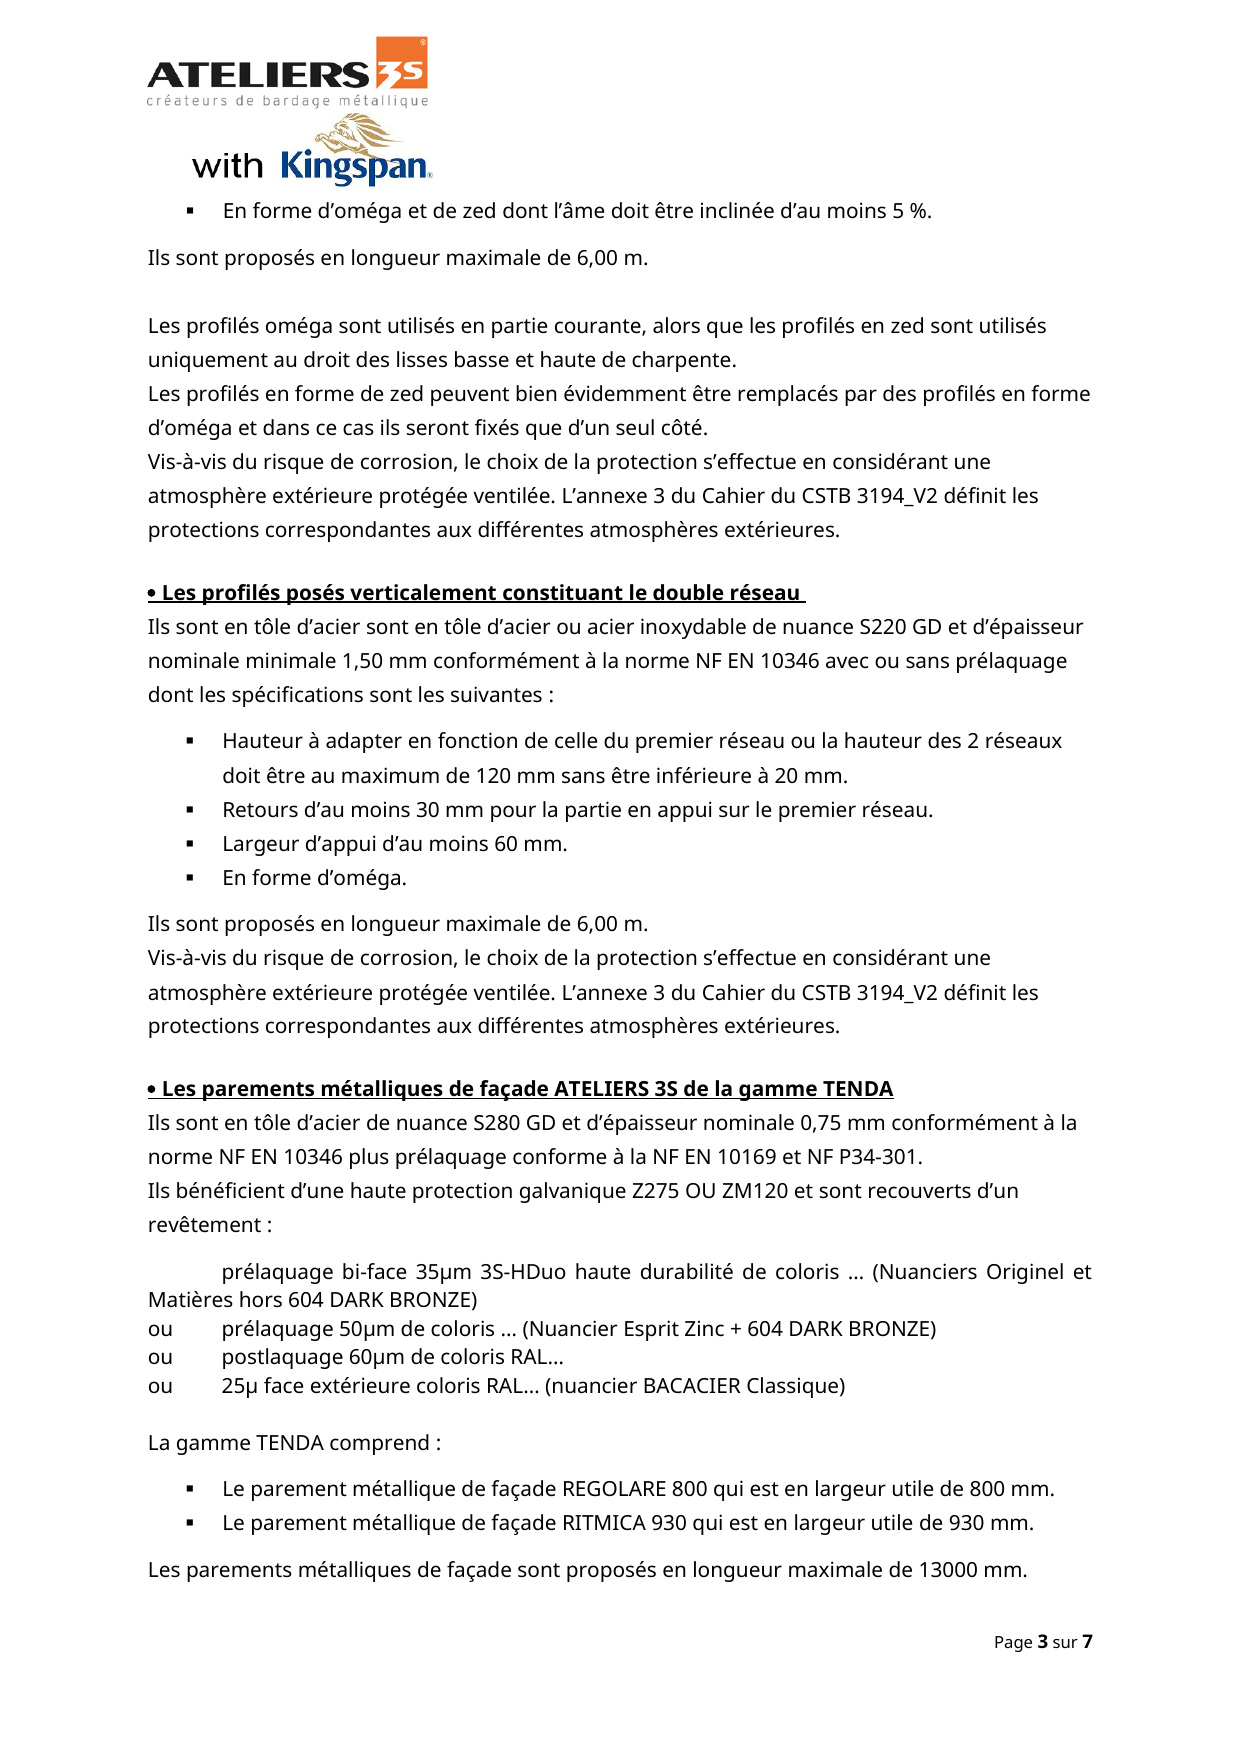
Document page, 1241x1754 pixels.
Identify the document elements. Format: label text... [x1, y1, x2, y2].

text Vis-à-vis du risque de corrosion, le choix de la protection s’effectue en considérant une atmosphère extérieure protégée ventilée. L’annexe 3 du Cahier du CSTB 3194_V2 définit les protections correspondantes aux différentes atmosphères extérieures. [148, 447, 1093, 544]
text ou 25µ face extérieure coloris RAL… (nuancier BACACIER Classique) [148, 1371, 1093, 1399]
list Largeur d’appui d’au moins 60 mm. [185, 829, 1093, 857]
text Ils bénéficient d’une haute protection galvanique Z275 OU ZM120 et sont recouverts d’un revêtement : [148, 1176, 1093, 1239]
text Les parements métalliques de façade ATELIERS 3S de la gamme TENDA [148, 1074, 1093, 1103]
text Les profilés posés verticalement constituant le double réseau [148, 578, 1093, 606]
list En forme d’oméga. [185, 863, 1093, 891]
list En forme d’oméga et de zed dont l’âme doit être inclinée d’au moins 5 %. [185, 196, 1093, 225]
list Hauteur à adapter en fonction de celle du premier réseau ou la hauteur des 2 réseaux doit être au maximum de 120 mm sans être inférieure à 20 mm. [185, 727, 1093, 789]
list Retours d’au moins 30 mm pour la partie en appui sur le premier réseau. [185, 795, 1093, 823]
text Vis-à-vis du risque de corrosion, le choix de la protection s’effectue en considérant une atmosphère extérieure protégée ventilée. L’annexe 3 du Cahier du CSTB 3194_V2 définit les protections correspondantes aux différentes atmosphères extérieures. [148, 943, 1093, 1040]
text Les profilés en forme de zed peuvent bien évidemment être remplacés par des profilés en forme d’oméga et dans ce cas ils seront fixés que d’un seul côté. [148, 379, 1093, 442]
text Les profilés oméga sont utilisés en partie courante, alors que les profilés en zed sont utilisés uniquement au droit des lisses basse et haute de charpente. [148, 311, 1093, 373]
text Ils sont proposés en longueur maximale de 6,00 m. [148, 909, 1093, 938]
list Le parement métallique de façade REGOLARE 800 qui est en largeur utile de 800 mm. [185, 1474, 1093, 1503]
text ou postlaquage 60µm de coloris RAL… [148, 1342, 1093, 1371]
text Ils sont en tôle d’acier sont en tôle d’acier ou acier inoxydable de nuance S220 GD et d’épaisseur nominale minimale 1,50 mm conformément à la norme NF EN 10346 avec ou sans prélaquage dont les spécifications sont les suivantes : [148, 612, 1093, 708]
list Le parement métallique de façade RITMICA 930 qui est en largeur utile de 930 mm. [185, 1508, 1093, 1537]
text Les parements métalliques de façade sont proposés en longueur maximale de 13000 mm. [148, 1555, 1093, 1583]
text Ils sont en tôle d’acier de nuance S280 GD et d’épaisseur nominale 0,75 mm conformément à la norme NF EN 10346 plus prélaquage conforme à la NF EN 10169 et NF P34-301. [148, 1108, 1093, 1171]
text ou prélaquage 50µm de coloris … (Nuancier Esprit Zinc + 604 DARK BRONZE) [148, 1314, 1093, 1342]
text prélaquage bi-face 35µm 3S-HDuo haute durabilité de coloris … (Nuanciers Originel et Matières hors 604 DARK BRONZE) [148, 1257, 1093, 1314]
text La gamme TENDA comprend : [148, 1428, 1093, 1456]
picture [125, 28, 449, 192]
text Ils sont proposés en longueur maximale de 6,00 m. [148, 243, 1093, 271]
